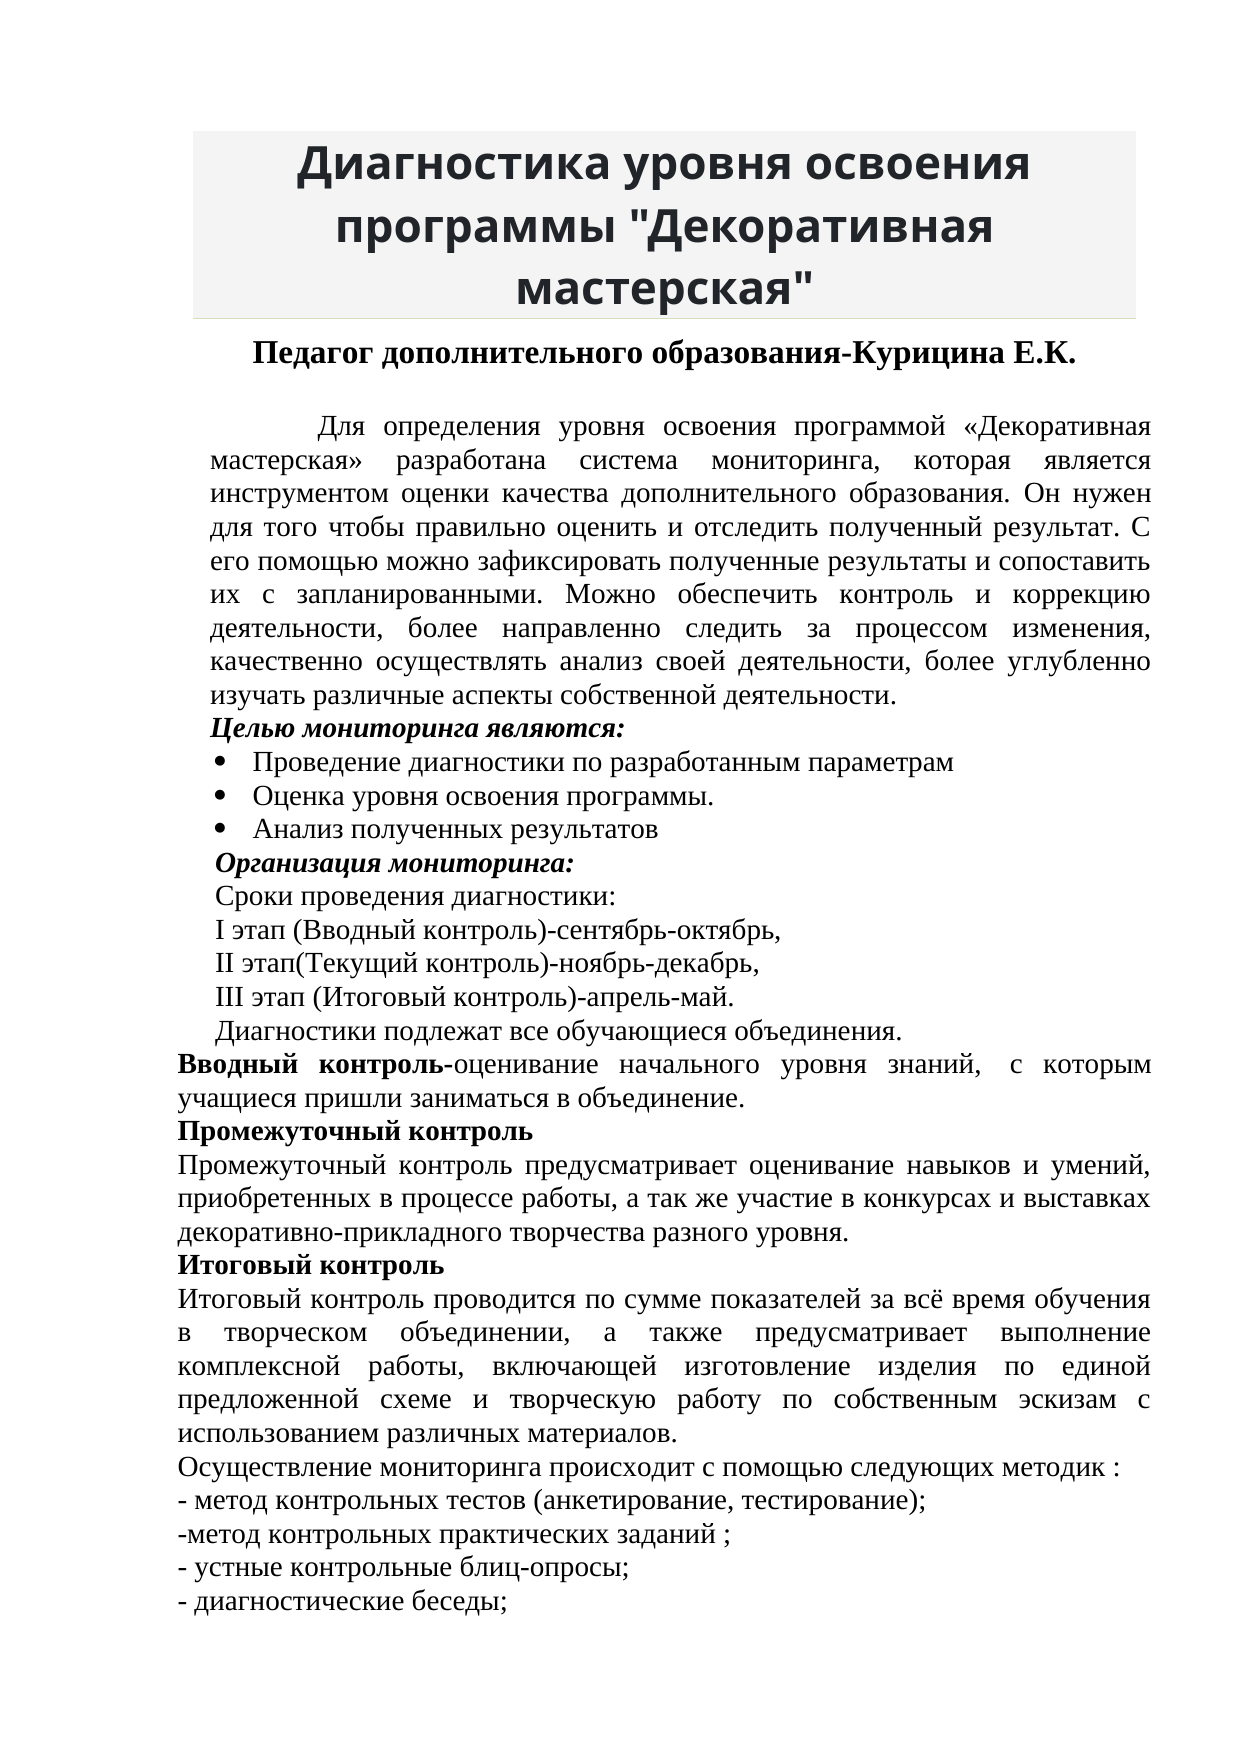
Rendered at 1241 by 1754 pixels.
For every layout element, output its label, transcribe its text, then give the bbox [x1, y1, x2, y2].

text Осуществление мониторинга происходит с помощью следующих методик : [177, 1449, 1152, 1482]
text - метод контрольных тестов (анкетирование, тестирование); [177, 1482, 1152, 1516]
text Итоговый контроль проводится по сумме показателей за всё время обучения в творческом объединении, а также предусматривает выполнение комплексной работы, включающей изготовление изделия по единой предложенной схеме и творческую работу по собственным эскизам с использованием различных материалов. [177, 1281, 1152, 1449]
text Сроки проведения диагностики: [215, 878, 1152, 912]
text I этап (Вводный контроль)-сентябрь-октябрь, [215, 912, 1152, 946]
text Организация мониторинга: [215, 845, 1152, 878]
list Анализ полученных результатов [215, 811, 1152, 845]
list Проведение диагностики по разработанным параметрам [215, 744, 1152, 778]
text II этап(Текущий контроль)-ноябрь-декабрь, [215, 946, 1152, 979]
text Промежуточный контроль [177, 1113, 1152, 1147]
text -метод контрольных практических заданий ; [177, 1516, 1152, 1549]
text Вводный контроль-оценивание начального уровня знаний, с которым учащиеся пришли заниматься в объединение. [177, 1046, 1152, 1113]
text Диагностики подлежат все обучающиеся объединения. [215, 1013, 1152, 1046]
list Оценка уровня освоения программы. [215, 778, 1152, 811]
text Итоговый контроль [177, 1247, 1152, 1281]
text - диагностические беседы; [177, 1583, 1152, 1616]
text III этап (Итоговый контроль)-апрель-май. [215, 979, 1152, 1013]
text Диагностика уровня освоения программы "Декоративная мастерская" [193, 131, 1136, 318]
text Целью мониторинга являются: [210, 710, 1152, 744]
text Педагог дополнительного образования-Курицина Е.К. [177, 332, 1152, 370]
text Промежуточный контроль предусматривает оценивание навыков и умений, приобретенных в процессе работы, а так же участие в конкурсах и выставках декоративно-прикладного творчества разного уровня. [177, 1147, 1152, 1247]
text - устные контрольные блиц-опросы; [177, 1549, 1152, 1583]
text Для определения уровня освоения программой «Декоративная мастерская» разработана система мониторинга, которая является инструментом оценки качества дополнительного образования. Он нужен для того чтобы правильно оценить и отследить полученный результат. С его помощью можно зафиксировать полученные результаты и сопоставить их с запланированными. Можно обеспечить контроль и коррекцию деятельности, более направленно следить за процессом изменения, качественно осуществлять анализ своей деятельности, более углубленно изучать различные аспекты собственной деятельности. [210, 408, 1152, 710]
